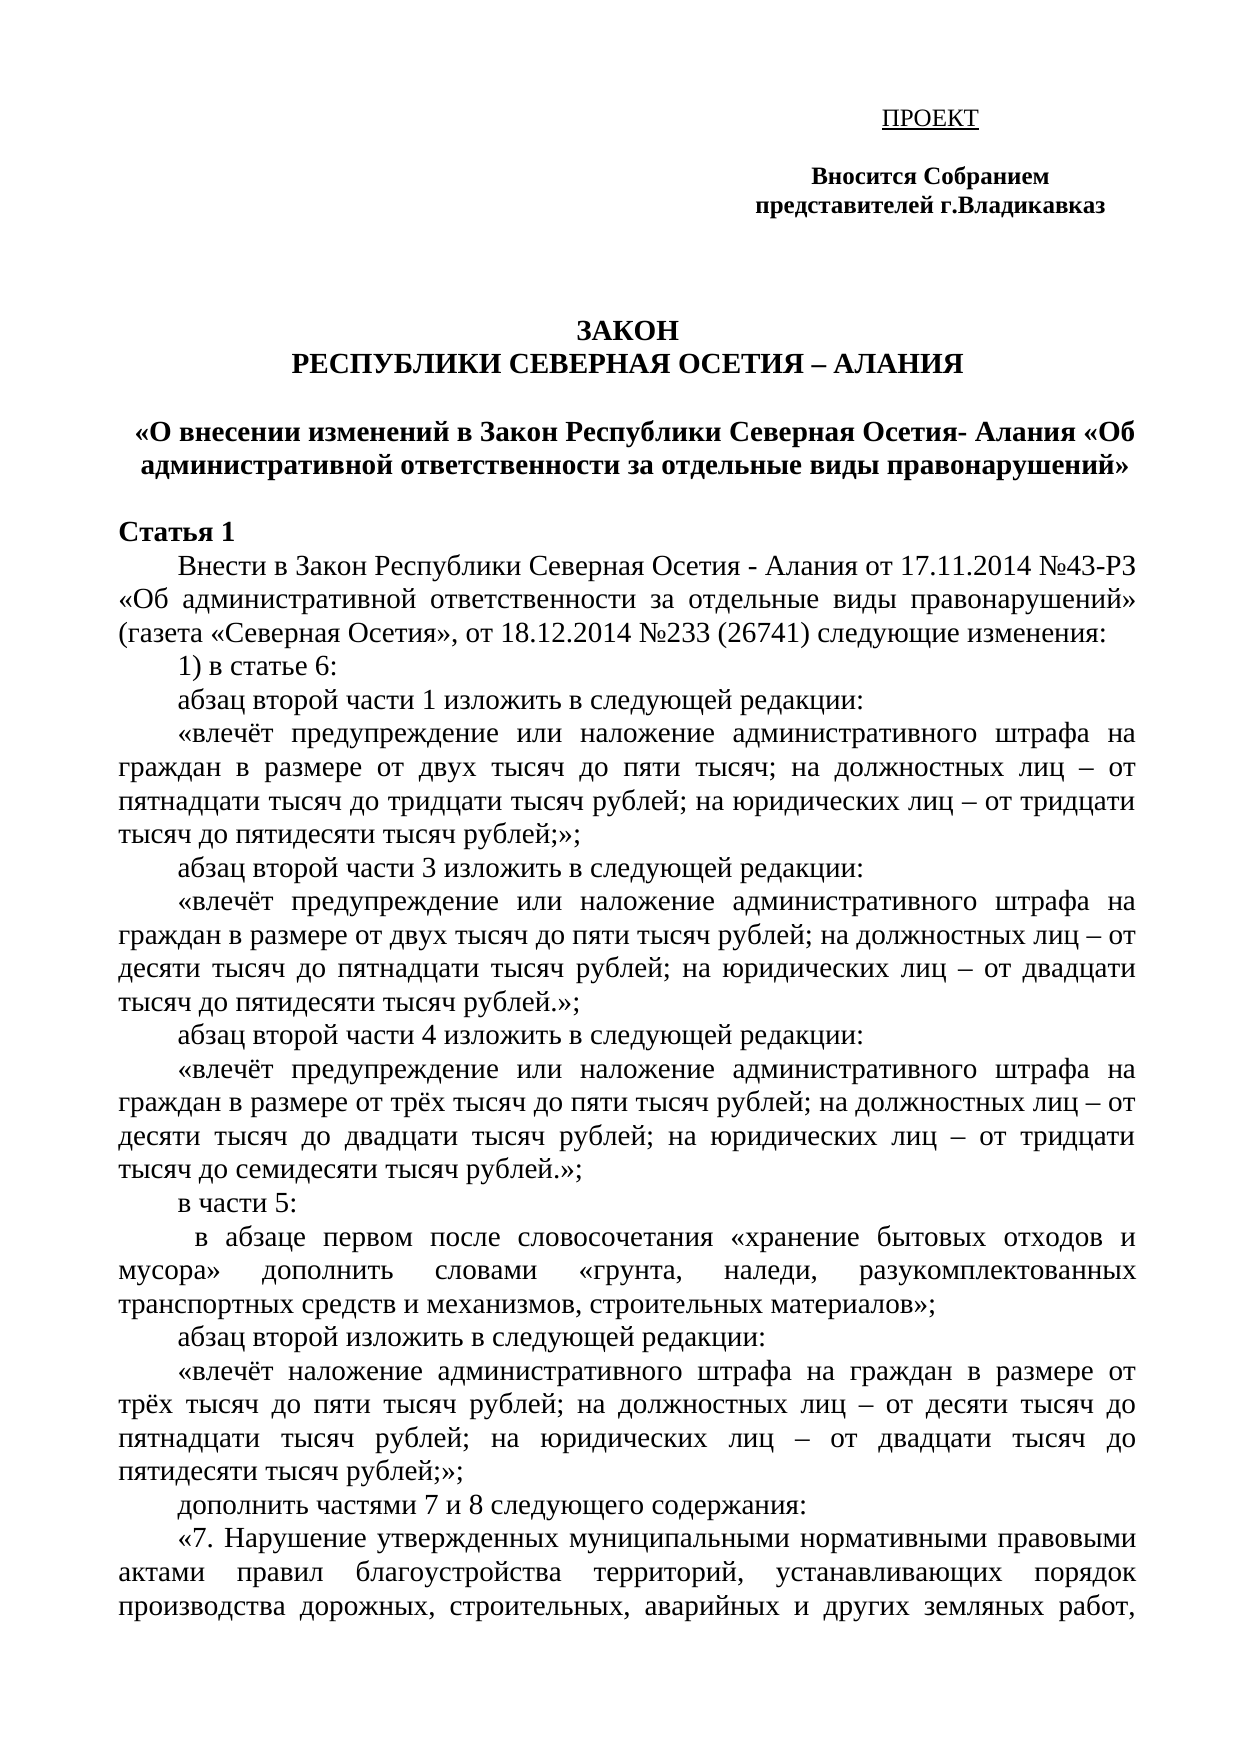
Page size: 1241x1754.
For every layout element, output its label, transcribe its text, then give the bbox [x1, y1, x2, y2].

text абзац второй части 4 изложить в следующей редакции: [118, 1017, 1137, 1051]
text абзац второй части 1 изложить в следующей редакции: [118, 682, 1137, 716]
text «О внесении изменений в Закон Республики Северная Осетия- Алания «Об административной ответственности за отдельные виды правонарушений» [133, 414, 1137, 481]
text представителей г.Владикавказ [723, 190, 1137, 218]
text дополнить частями 7 и 8 следующего содержания: [118, 1487, 1137, 1521]
text «влечёт предупреждение или наложение административного штрафа на граждан в размере от трёх тысяч до пяти тысяч рублей; на должностных лиц – от десяти тысяч до двадцати тысяч рублей; на юридических лиц – от тридцати тысяч до семидесяти тысяч рублей.»; [118, 1051, 1137, 1185]
text в части 5: [118, 1185, 1137, 1219]
text РЕСПУБЛИКИ СЕВЕРНАЯ ОСЕТИЯ – АЛАНИЯ [118, 347, 1137, 380]
text ЗАКОН [118, 313, 1137, 347]
text «влечёт предупреждение или наложение административного штрафа на граждан в размере от двух тысяч до пяти тысяч; на должностных лиц – от пятнадцати тысяч до тридцати тысяч рублей; на юридических лиц – от тридцати тысяч до пятидесяти тысяч рублей;»; [118, 716, 1137, 850]
text Внести в Закон Республики Северная Осетия - Алания от 17.11.2014 №43-РЗ «Об административной ответственности за отдельные виды правонарушений» (газета «Северная Осетия», от 18.12.2014 №233 (26741) следующие изменения: [118, 548, 1137, 648]
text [118, 1521, 1137, 1621]
text Вносится Собранием [723, 161, 1137, 190]
text абзац второй изложить в следующей редакции: [118, 1319, 1137, 1353]
text ПРОЕКТ [723, 103, 1137, 132]
text в абзаце первом после словосочетания «хранение бытовых отходов и мусора» дополнить словами «грунта, наледи, разукомплектованных транспортных средств и механизмов, строительных материалов»; [118, 1219, 1137, 1319]
text абзац второй части 3 изложить в следующей редакции: [118, 850, 1137, 883]
text «влечёт наложение административного штрафа на граждан в размере от трёх тысяч до пяти тысяч рублей; на должностных лиц – от десяти тысяч до пятнадцати тысяч рублей; на юридических лиц – от двадцати тысяч до пятидесяти тысяч рублей;»; [118, 1353, 1137, 1487]
text 1) в статье 6: [118, 648, 1137, 682]
text «влечёт предупреждение или наложение административного штрафа на граждан в размере от двух тысяч до пяти тысяч рублей; на должностных лиц – от десяти тысяч до пятнадцати тысяч рублей; на юридических лиц – от двадцати тысяч до пятидесяти тысяч рублей.»; [118, 883, 1137, 1017]
text Статья 1 [118, 514, 1137, 548]
